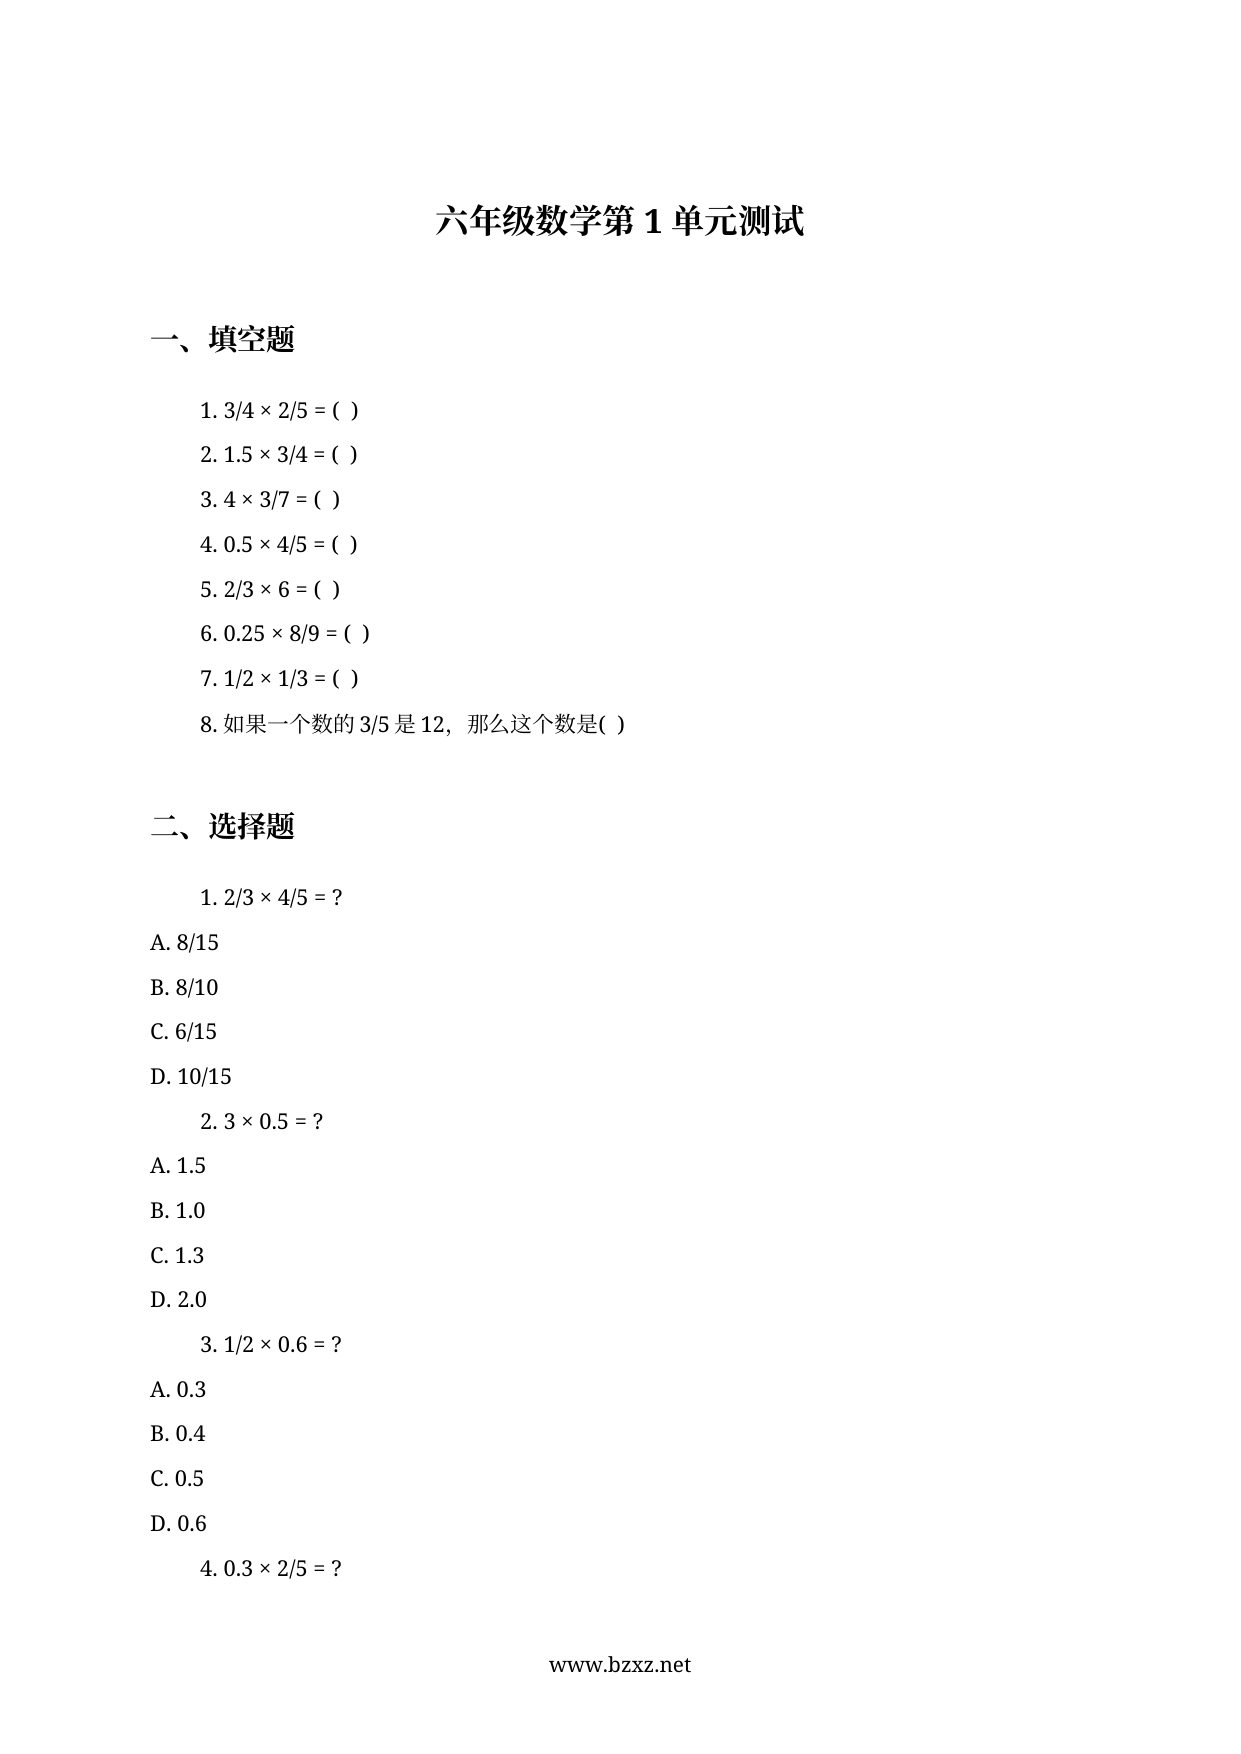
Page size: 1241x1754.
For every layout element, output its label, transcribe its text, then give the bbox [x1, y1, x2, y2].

text B. 1.0 [150, 1195, 1090, 1225]
text 4. 0.5 × 4/5 = ( ) [150, 529, 1090, 559]
text 1. 2/3 × 4/5 = ? [150, 882, 1090, 912]
text A. 1.5 [150, 1150, 1090, 1180]
text B. 0.4 [150, 1418, 1090, 1448]
text C. 1.3 [150, 1240, 1090, 1269]
text 5. 2/3 × 6 = ( ) [150, 573, 1090, 603]
text B. 8/10 [150, 972, 1090, 1001]
text 7. 1/2 × 1/3 = ( ) [150, 663, 1090, 693]
text 6. 0.25 × 8/9 = ( ) [150, 618, 1090, 648]
subtitle 一、填空题 [150, 316, 1090, 358]
text C. 0.5 [150, 1463, 1090, 1493]
text A. 8/15 [150, 927, 1090, 957]
text D. 2.0 [150, 1284, 1090, 1314]
text 4. 0.3 × 2/5 = ? [150, 1552, 1090, 1582]
text D. 10/15 [150, 1061, 1090, 1091]
text 3. 4 × 3/7 = ( ) [150, 484, 1090, 514]
text A. 0.3 [150, 1374, 1090, 1403]
text D. 0.6 [150, 1508, 1090, 1538]
text 2. 3 × 0.5 = ? [150, 1106, 1090, 1135]
text C. 6/15 [150, 1016, 1090, 1046]
subtitle 六年级数学第 1 单元测试 [150, 195, 1090, 243]
text 2. 1.5 × 3/4 = ( ) [150, 439, 1090, 469]
text 1. 3/4 × 2/5 = ( ) [150, 395, 1090, 424]
text 3. 1/2 × 0.6 = ? [150, 1329, 1090, 1359]
subtitle 二、选择题 [150, 804, 1090, 846]
text 8. 如果一个数的3/5是12，那么这个数是( ) [150, 708, 1090, 739]
